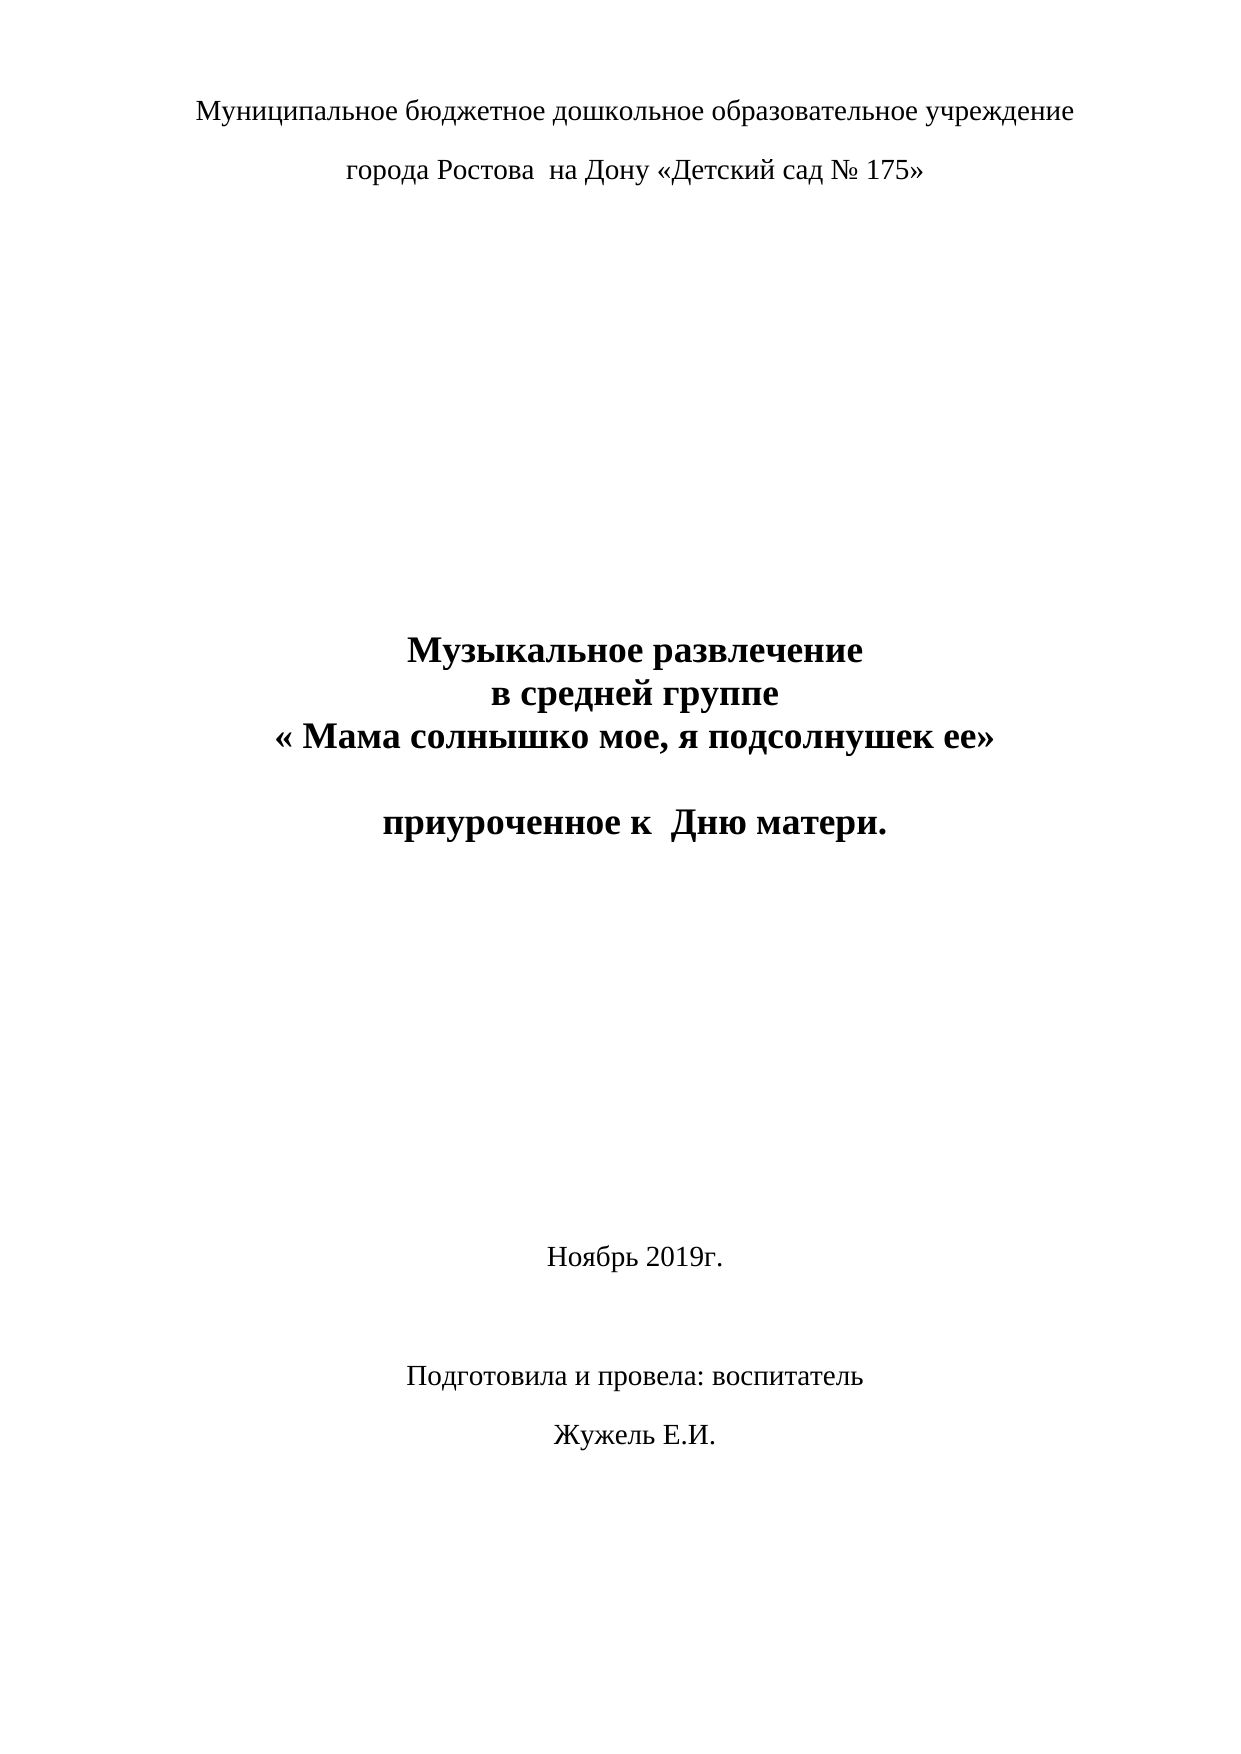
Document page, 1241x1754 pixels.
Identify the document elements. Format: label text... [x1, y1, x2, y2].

text приуроченное к Дню матери. [118, 799, 1152, 843]
text города Ростова на Дону «Детский сад № 175» [118, 152, 1152, 186]
text в средней группе [118, 670, 1152, 713]
text Муниципальное бюджетное дошкольное образовательное учреждение [118, 93, 1152, 126]
text Музыкальное развлечение [118, 627, 1152, 670]
text Ноябрь 2019г. [118, 1239, 1152, 1273]
text « Мама солнышко мое, я подсолнушек ее» [118, 713, 1152, 756]
text Жужель Е.И. [118, 1417, 1152, 1451]
text Подготовила и провела: воспитатель [118, 1358, 1152, 1391]
